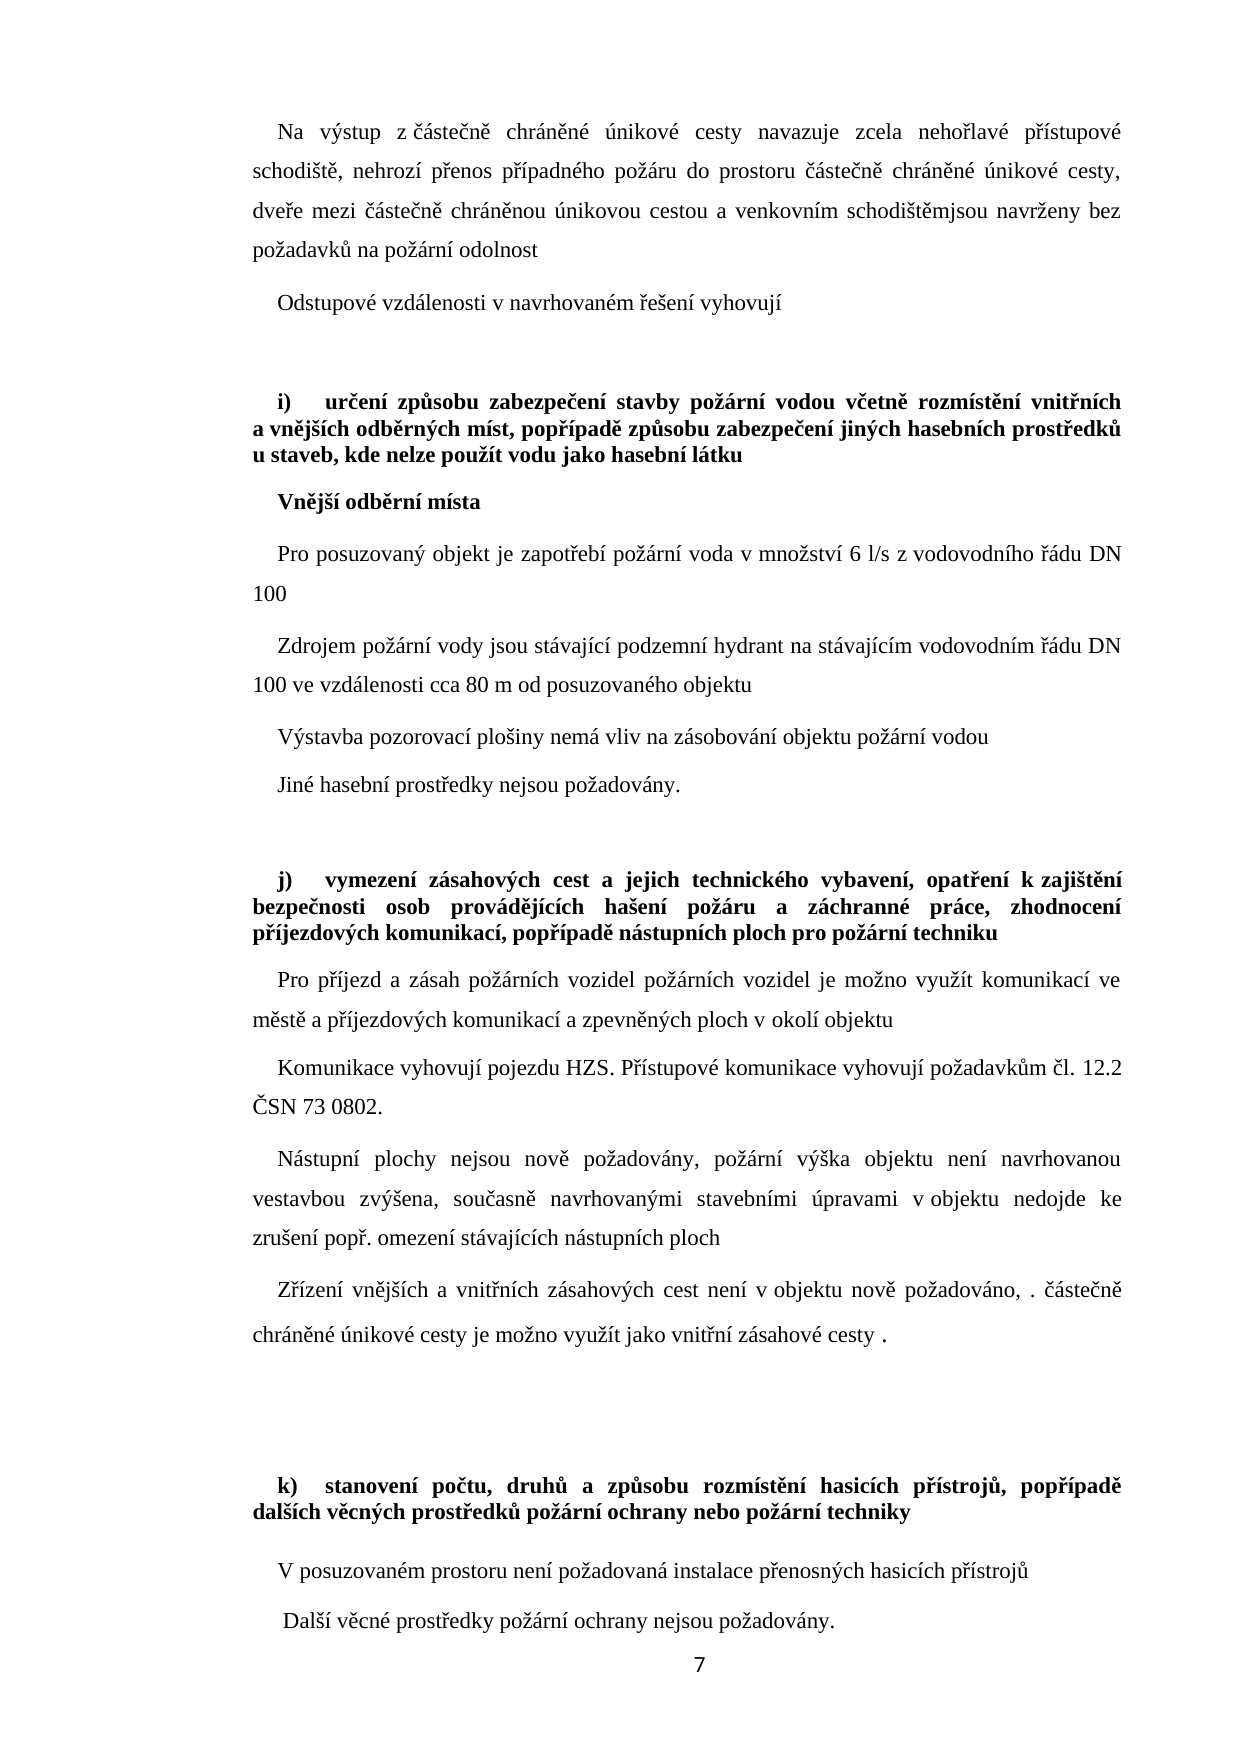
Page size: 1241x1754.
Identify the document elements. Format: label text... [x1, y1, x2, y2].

text Zdrojem požární vody jsou stávající podzemní hydrant na stávajícím vodovodním řádu DN 100 ve vzdálenosti cca 80 m od posuzovaného objektu [252, 632, 1122, 697]
text Komunikace vyhovují pojezdu HZS. Přístupové komunikace vyhovují požadavkům čl. 12.2 ČSN 73 0802. [252, 1054, 1122, 1119]
text Odstupové vzdálenosti v navrhovaném řešení vyhovují [252, 288, 1122, 315]
text Jiné hasební prostředky nejsou požadovány. [252, 771, 1122, 797]
text Další věcné prostředky požární ochrany nejsou požadovány. [252, 1596, 1122, 1633]
text Pro příjezd a zásah požárních vozidel požárních vozidel je možno využít komunikací ve městě a příjezdových komunikací a zpevněných ploch v okolí objektu [252, 966, 1122, 1032]
text Výstavba pozorovací plošiny nemá vliv na zásobování objektu požární vodou [252, 723, 1122, 749]
subtitle k) stanovení počtu, druhů a způsobu rozmístění hasicích přístrojů, popřípadě dalších věcných prostředků požární ochrany nebo požární techniky [252, 1472, 1122, 1525]
text Pro posuzovaný objekt je zapotřebí požární voda v množství 6 l/s z vodovodního řádu DN 100 [252, 540, 1122, 606]
text Na výstup z částečně chráněné únikové cesty navazuje zcela nehořlavé přístupové schodiště, nehrozí přenos případného požáru do prostoru částečně chráněné únikové cesty, dveře mezi částečně chráněnou únikovou cestou a venkovním schodištěmjsou navrženy bez požadavků na požární odolnost [252, 118, 1122, 263]
text Nástupní plochy nejsou nově požadovány, požární výška objektu není navrhovanou vestavbou zvýšena, současně navrhovanými stavebními úpravami v objektu nedojde ke zrušení popř. omezení stávajících nástupních ploch [252, 1145, 1122, 1251]
text Vnější odběrní místa [252, 488, 1122, 514]
subtitle j) vymezení zásahových cest a jejich technického vybavení, opatření k zajištění bezpečnosti osob provádějících hašení požáru a záchranné práce, zhodnocení příjezdových komunikací, popřípadě nástupních ploch pro požární techniku [252, 867, 1122, 946]
text Zřízení vnějších a vnitřních zásahových cest není v objektu nově požadováno, . částečně chráněné únikové cesty je možno využít jako vnitřní zásahové cesty . [252, 1276, 1122, 1349]
text V posuzovaném prostoru není požadovaná instalace přenosných hasicích přístrojů [252, 1546, 1122, 1583]
subtitle i) určení způsobu zabezpečení stavby požární vodou včetně rozmístění vnitřních a vnějších odběrných míst, popřípadě způsobu zabezpečení jiných hasebních prostředků u staveb, kde nelze použít vodu jako hasební látku [252, 388, 1122, 467]
